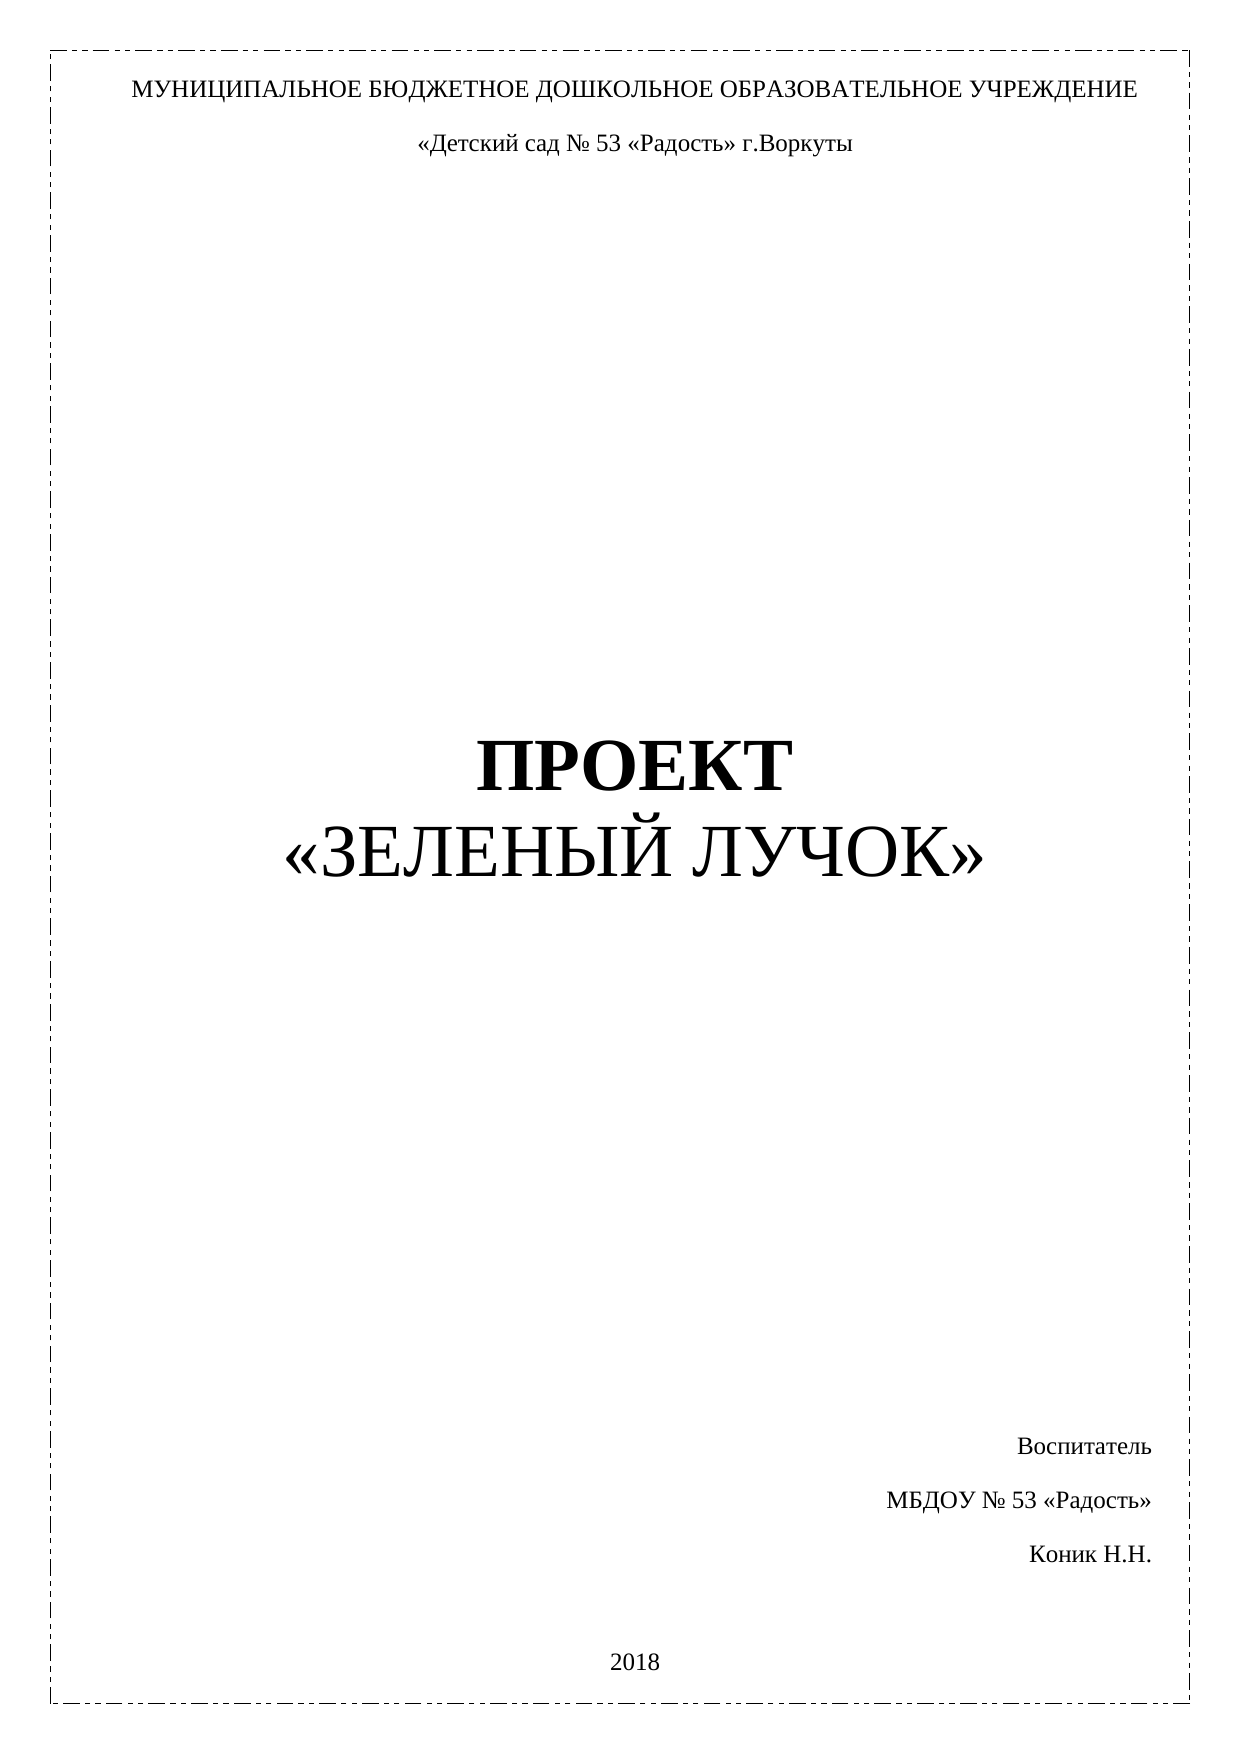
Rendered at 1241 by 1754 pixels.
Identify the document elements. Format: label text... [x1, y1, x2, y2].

text 2018 [118, 1647, 1152, 1675]
text «Детский сад № 53 «Радость» г.Воркуты [118, 128, 1152, 156]
text Коник Н.Н. [118, 1539, 1152, 1568]
text МБДОУ № 53 «Радость» [118, 1485, 1152, 1514]
text МУНИЦИПАЛЬНОЕ БЮДЖЕТНОЕ ДОШКОЛЬНОЕ ОБРАЗОВАТЕЛЬНОЕ УЧРЕЖДЕНИЕ [118, 74, 1152, 103]
text ПРОЕКТ [118, 720, 1152, 806]
text «ЗЕЛЕНЫЙ ЛУЧОК» [118, 806, 1152, 893]
text Воспитатель [118, 1431, 1152, 1460]
